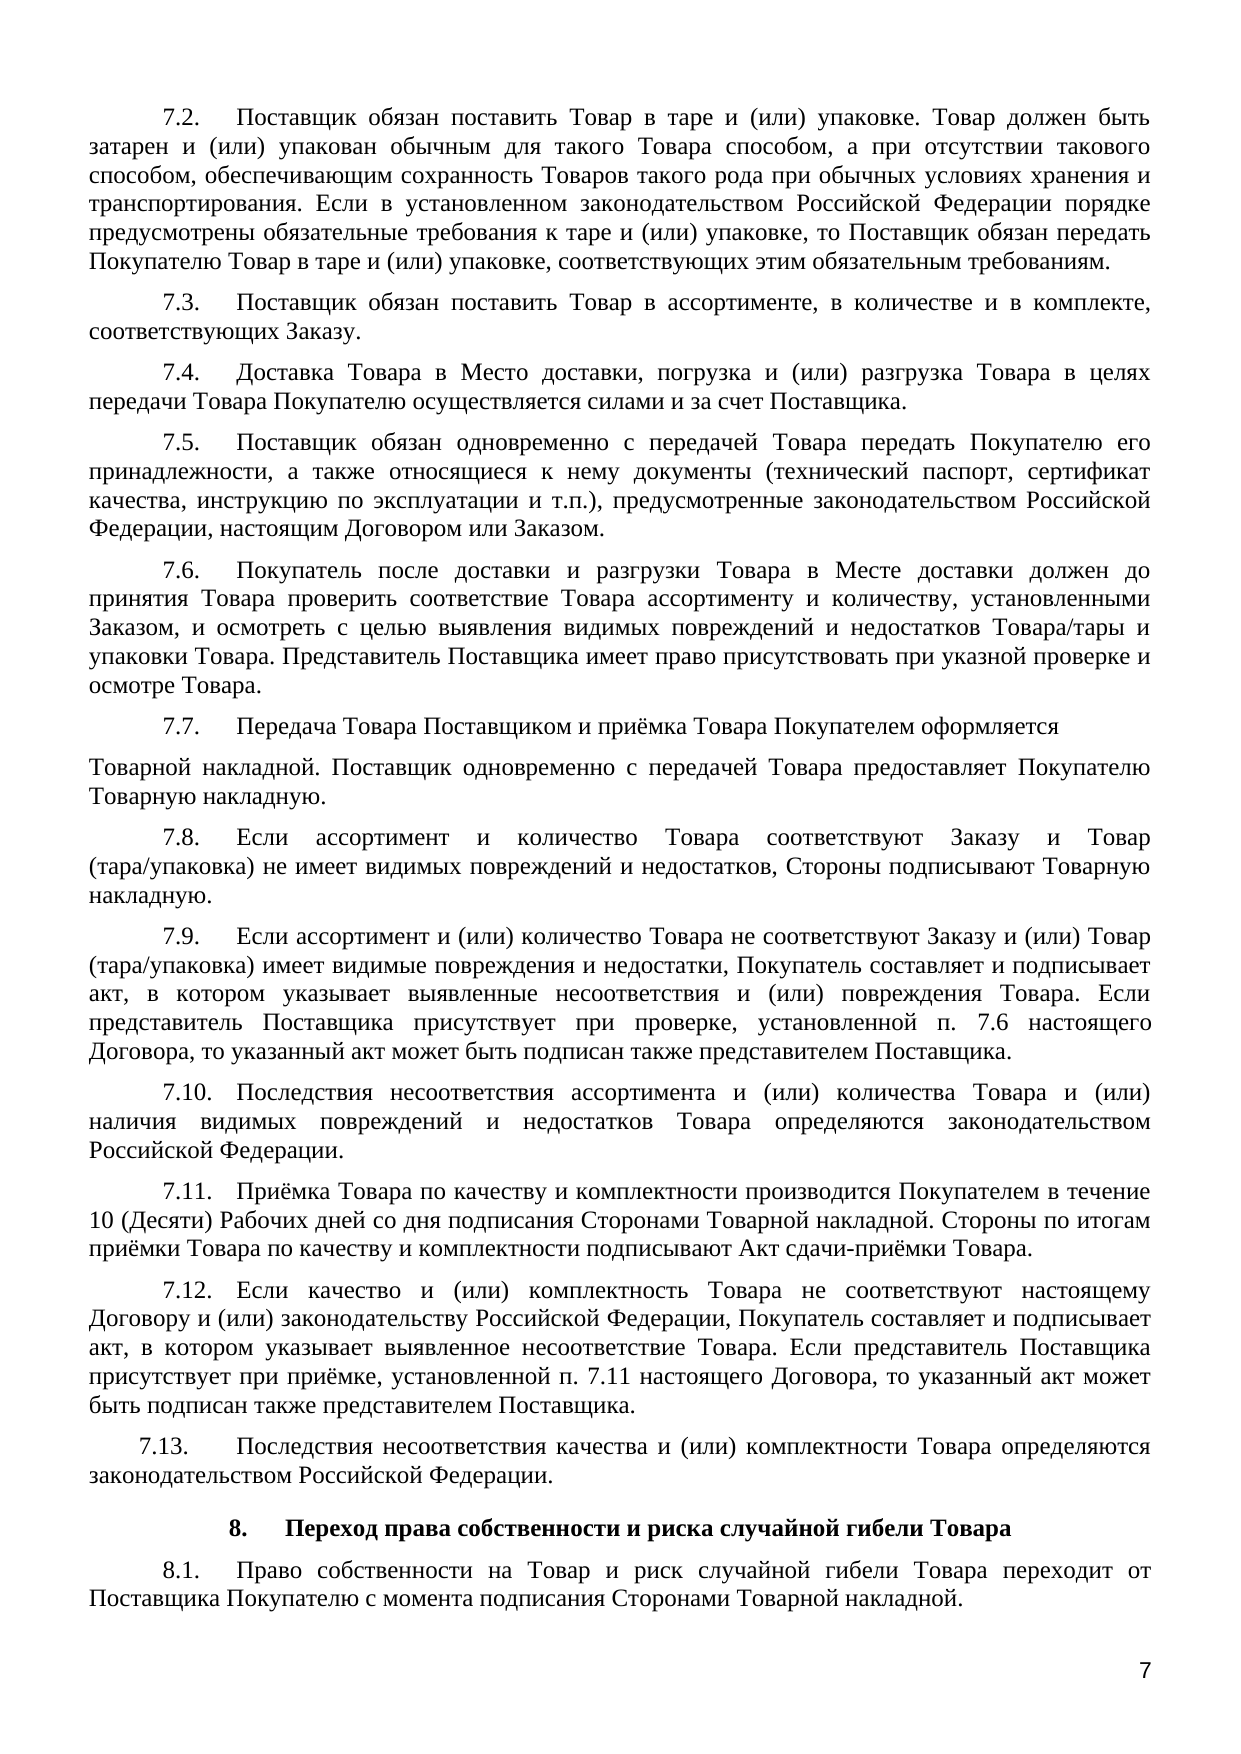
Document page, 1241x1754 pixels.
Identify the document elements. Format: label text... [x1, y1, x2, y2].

list Поставщик обязан поставить Товар в ассортименте, в количестве и в комплекте, соответствующих Заказу. [89, 287, 1152, 345]
list Право собственности на Товар и риск случайной гибели Товара переходит от Поставщика Покупателю с момента подписания Сторонами Товарной накладной. [89, 1555, 1152, 1612]
text 7.6. Покупатель после доставки и разгрузки Товара в Месте доставки должен до принятия Товара проверить соответствие Товара ассортименту и количеству, установленными Заказом, и осмотреть с целью выявления видимых повреждений и недостатков Товара/тары и упаковки Товара. Представитель Поставщика имеет право присутствовать при указной проверке и осмотре Товара. [89, 555, 1152, 698]
text 7.4. Доставка Товара в Место доставки, погрузка и (или) разгрузка Товара в целях передачи Товара Покупателю осуществляется силами и за счет Поставщика. [89, 357, 1152, 415]
list Поставщик обязан поставить Товар в таре и (или) упаковке. Товар должен быть затарен и (или) упакован обычным для такого Товара способом, а при отсутствии такового способом, обеспечивающим сохранность Товаров такого рода при обычных условиях хранения и транспортирования. Если в установленном законодательством Российской Федерации порядке предусмотрены обязательные требования к таре и (или) упаковке, то Поставщик обязан передать Покупателю Товар в таре и (или) упаковке, соответствующих этим обязательным требованиям. [89, 102, 1152, 275]
text 7.10. Последствия несоответствия ассортимента и (или) количества Товара и (или) наличия видимых повреждений и недостатков Товара определяются законодательством Российской Федерации. [89, 1077, 1152, 1163]
text Товарной накладной. Поставщик одновременно с передачей Товара предоставляет Покупателю Товарную накладную. [89, 752, 1152, 810]
text 7.5. Поставщик обязан одновременно с передачей Товара передать Покупателю его принадлежности, а также относящиеся к нему документы (технический паспорт, сертификат качества, инструкцию по эксплуатации и т.п.), предусмотренные законодательством Российской Федерации, настоящим Договором или Заказом. [89, 427, 1152, 542]
list Переход права собственности и риска случайной гибели Товара [89, 1513, 1152, 1542]
text 7.11. Приёмка Товара по качеству и комплектности производится Покупателем в течение 10 (Десяти) Рабочих дней со дня подписания Сторонами Товарной накладной. Стороны по итогам приёмки Товара по качеству и комплектности подписывают Акт сдачи-приёмки Товара. [89, 1176, 1152, 1262]
text 7.7. Передача Товара Поставщиком и приёмка Товара Покупателем оформляется [162, 711, 1152, 740]
text 7.9. Если ассортимент и (или) количество Товара не соответствуют Заказу и (или) Товар (тара/упаковка) имеет видимые повреждения и недостатки, Покупатель составляет и подписывает акт, в котором указывает выявленные несоответствия и (или) повреждения Товара. Если представитель Поставщика присутствует при проверке, установленной п. 7.6 настоящего Договора, то указанный акт может быть подписан также представителем Поставщика. [89, 921, 1152, 1065]
text 7.13. Последствия несоответствия качества и (или) комплектности Товара определяются законодательством Российской Федерации. [89, 1431, 1152, 1488]
text 7.8. Если ассортимент и количество Товара соответствуют Заказу и Товар (тара/упаковка) не имеет видимых повреждений и недостатков, Стороны подписывают Товарную накладную. [89, 822, 1152, 908]
text 7.12. Если качество и (или) комплектность Товара не соответствуют настоящему Договору и (или) законодательству Российской Федерации, Покупатель составляет и подписывает акт, в котором указывает выявленное несоответствие Товара. Если представитель Поставщика присутствует при приёмке, установленной п. 7.11 настоящего Договора, то указанный акт может быть подписан также представителем Поставщика. [89, 1275, 1152, 1418]
